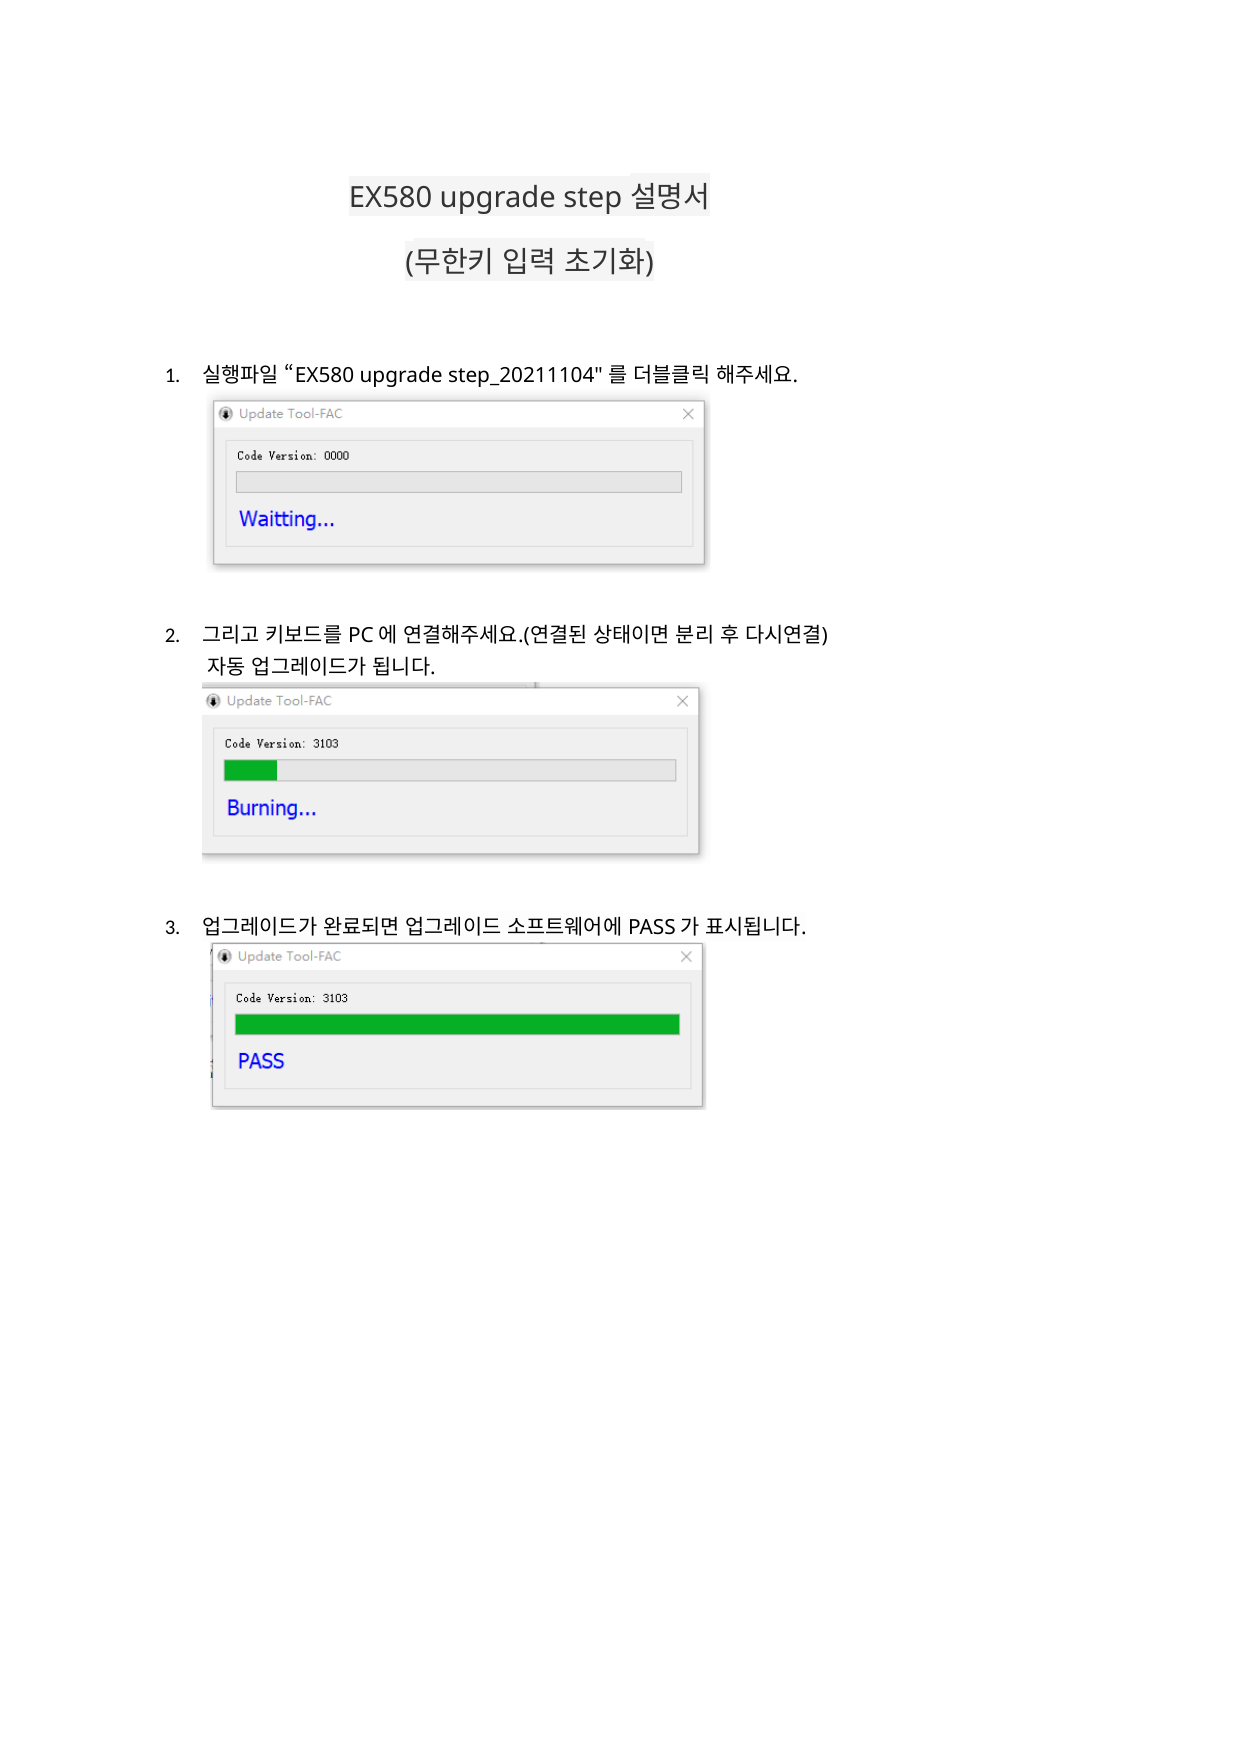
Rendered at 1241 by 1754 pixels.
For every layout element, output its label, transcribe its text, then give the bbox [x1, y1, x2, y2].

picture [210, 942, 707, 1110]
picture [206, 389, 711, 573]
picture [202, 682, 712, 864]
text (무한키 입력 초기화) [123, 227, 936, 292]
text EX580 upgrade step 설명서 [123, 162, 936, 227]
list 업그레이드가 완료되면 업그레이드 소프트웨어에 PASS가 표시됩니다. [164, 909, 1053, 942]
list 그리고 키보드를 PC에 연결해주세요.(연결된 상태이면 분리 후 다시연결) [164, 617, 1053, 649]
list 실행파일 “EX580 upgrade step_20211104" 를 더블클릭 해주세요. [164, 357, 1053, 389]
